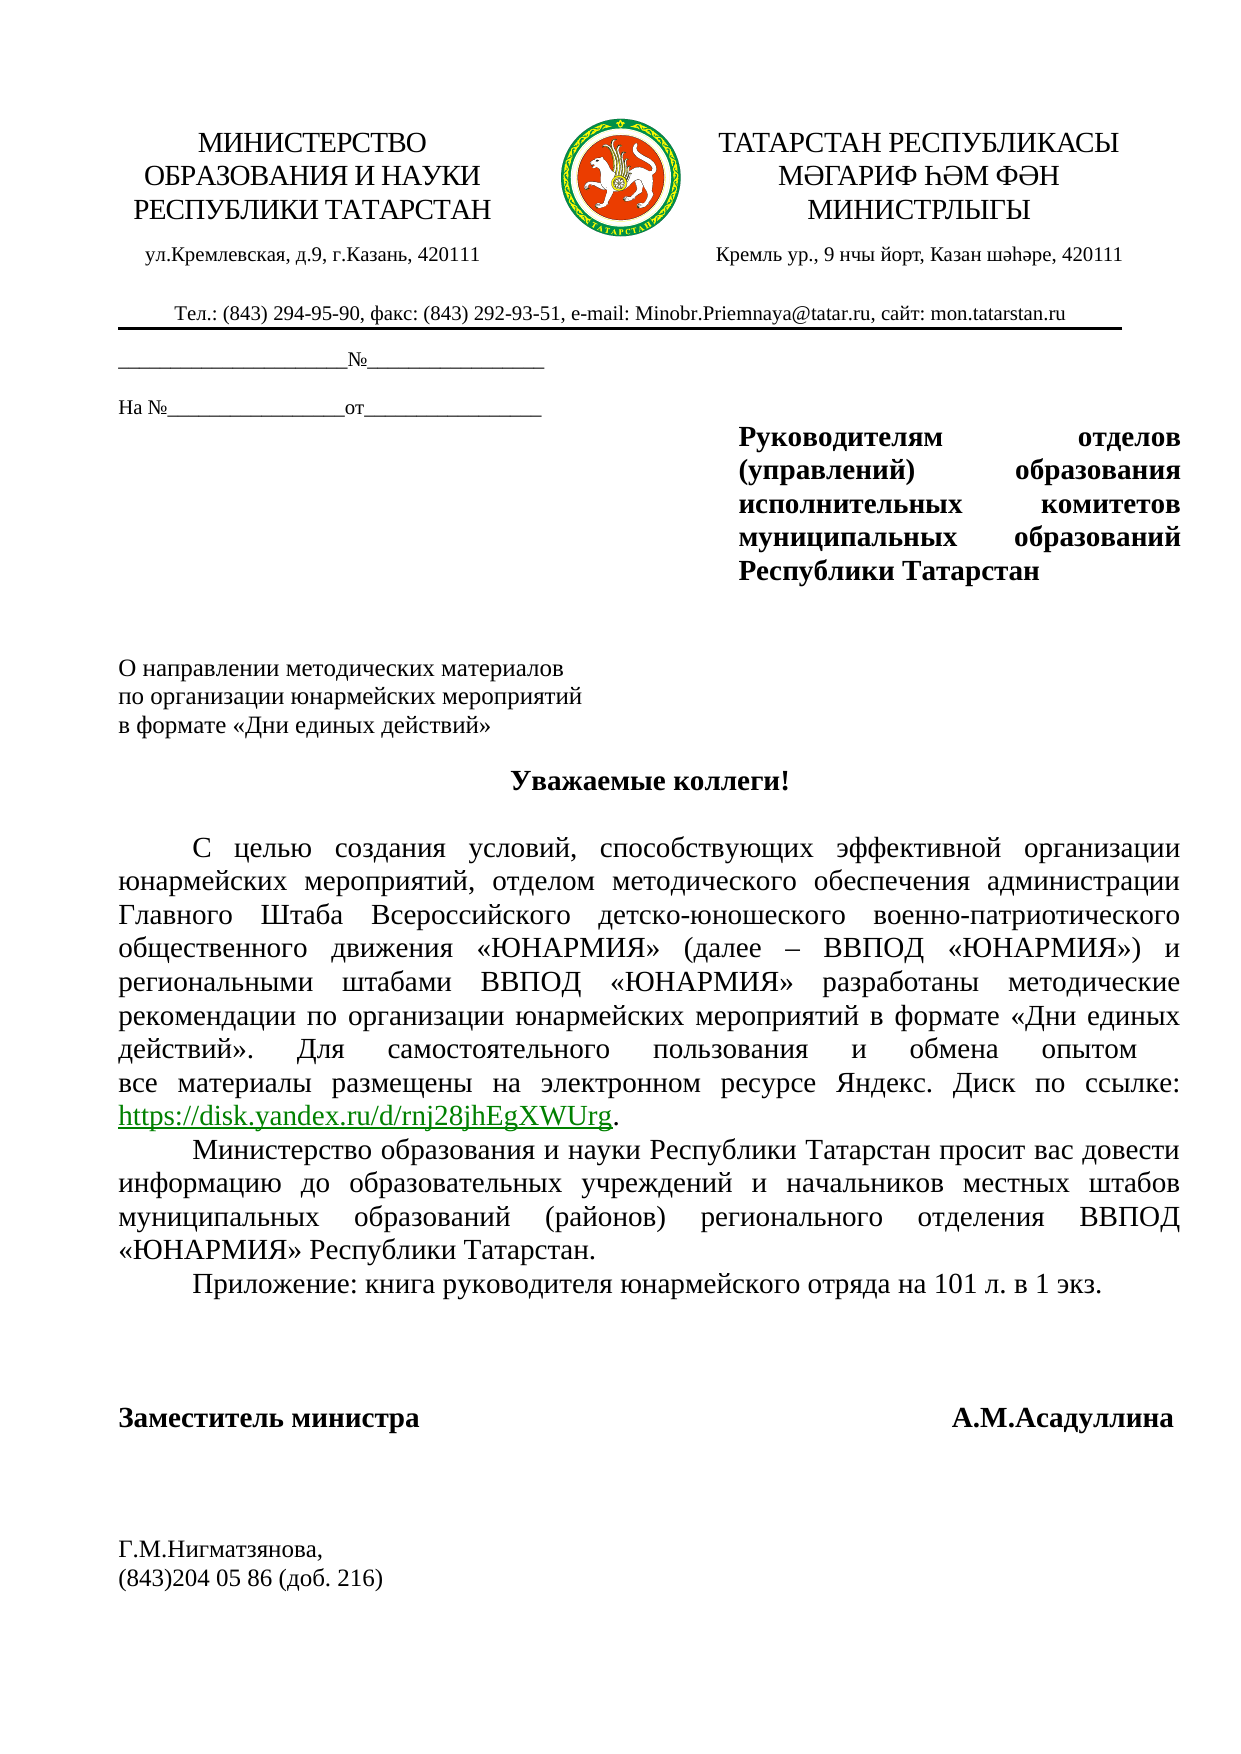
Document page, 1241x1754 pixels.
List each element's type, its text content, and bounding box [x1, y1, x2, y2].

text Уважаемые коллеги! [118, 763, 1181, 796]
text Руководителям отделов (управлений) образования исполнительных комитетов муниципальных образований Республики Татарстан [738, 419, 1181, 587]
text Министерство образования и науки Республики Татарстан просит вас довести информацию до образовательных учреждений и начальников местных штабов муниципальных образований (районов) регионального отделения ВВПОД «ЮНАРМИЯ» Республики Татарстан. [118, 1132, 1181, 1266]
text Тел.: (843) 294-95-90, факс: (843) 292-93-51, e-mail: Minobr.Priemnaya@tatar.ru, сайт: mon.tatarstan.ru [118, 301, 1122, 327]
text О направлении методических материалов [118, 653, 1181, 681]
text Г.М.Нигматзянова, [118, 1534, 1181, 1563]
text ______________________№_________________ [118, 347, 1181, 371]
text по организации юнармейских мероприятий в формате «Дни единых действий» [118, 681, 1181, 763]
text Приложение: книга руководителя юнармейского отряда на 101 л. в 1 экз. [118, 1266, 1181, 1299]
text На №_________________от_________________ [118, 395, 1181, 419]
text (843)204 05 86 (доб. 216) [118, 1563, 1181, 1592]
text Заместитель министра А.М.Асадуллина [118, 1400, 1181, 1434]
text С целью создания условий, способствующих эффективной организации юнармейских мероприятий, отделом методического обеспечения администрации Главного Штаба Всероссийского детско-юношеского военно-патриотического общественного движения «ЮНАРМИЯ» (далее – ВВПОД «ЮНАРМИЯ») и региональными штабами ВВПОД «ЮНАРМИЯ» разработаны методические рекомендации по организации юнармейских мероприятий в формате «Дни единых действий». Для самостоятельного пользования и обмена опытом все материалы размещены на электронном ресурсе Яндекс. Диск по ссылке: https://disk.yandex.ru/d/rnj28jhEgXWUrg. [118, 830, 1181, 1132]
